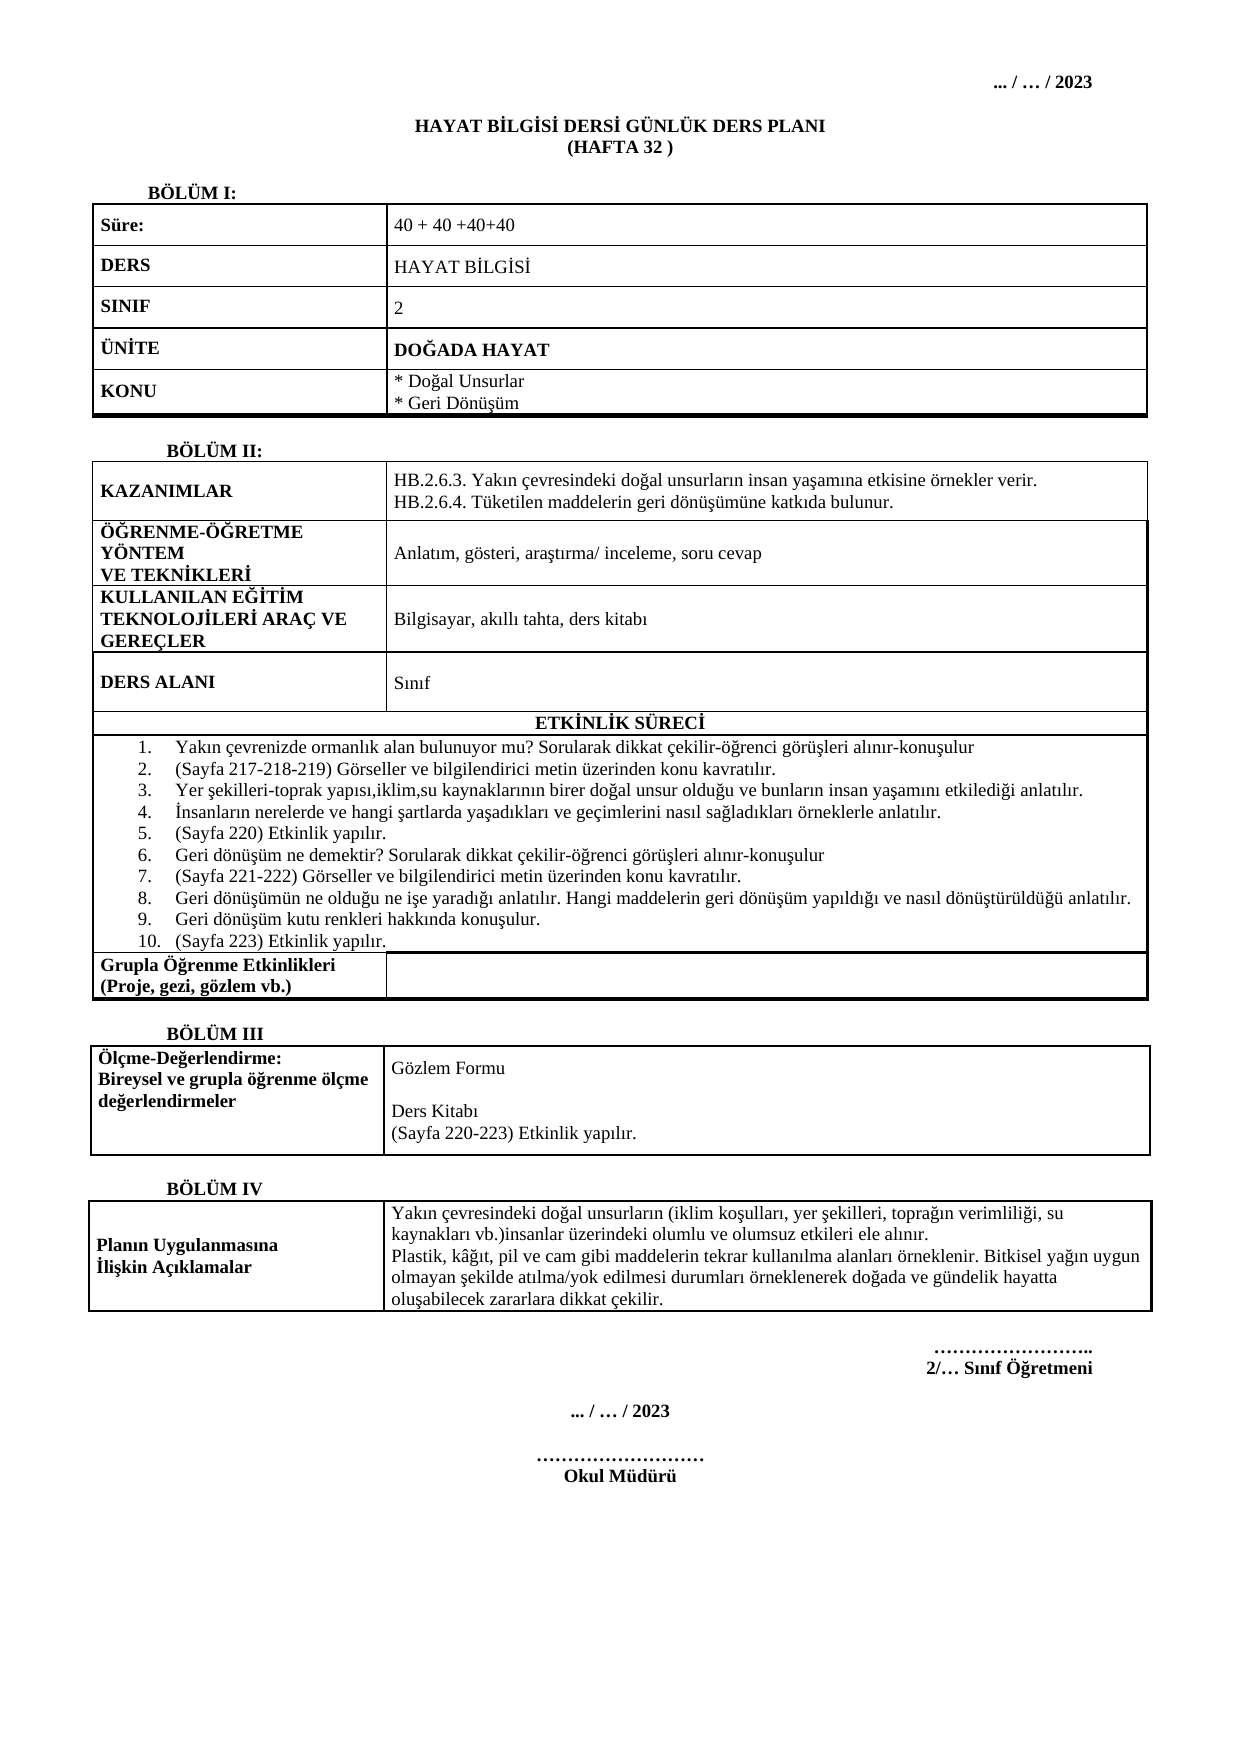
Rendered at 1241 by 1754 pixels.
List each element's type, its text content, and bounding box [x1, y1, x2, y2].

table_header Süre: [94, 205, 386, 244]
table_cell ETKİNLİK SÜRECİ [94, 712, 1146, 734]
table_cell ÜNİTE [94, 329, 386, 369]
text Okul Müdürü [148, 1465, 1092, 1487]
table_header HB.2.6.3. Yakın çevresindeki doğal unsurların insan yaşamına etkisine örnekler verir. HB.2.6.4. Tüketilen maddelerin geri dönüşümüne katkıda bulunur. [387, 462, 1147, 520]
table_cell Yakın çevrenizde ormanlık alan bulunuyor mu? Sorularak dikkat çekilir-öğrenci görüşleri alınır-konuşulur (Sayfa 217-218-219) Görseller ve bilgilendirici metin üzerinden konu kavratılır. Yer şekilleri-toprak yapısı,iklim,su kaynaklarının birer doğal unsur olduğu ve bunların insan yaşamını etkilediği anlatılır. İnsanların nerelerde ve hangi şartlarda yaşadıkları ve geçimlerini nasıl sağladıkları örneklerle anlatılır. (Sayfa 220) Etkinlik yapılır. Geri dönüşüm ne demektir? Sorularak dikkat çekilir-öğrenci görüşleri alınır-konuşulur (Sayfa 221-222) Görseller ve bilgilendirici metin üzerinden konu kavratılır. Geri dönüşümün ne olduğu ne işe yaradığı anlatılır. Hangi maddelerin geri dönüşüm yapıldığı ve nasıl dönüştürüldüğü anlatılır. Geri dönüşüm kutu renkleri hakkında konuşulur. (Sayfa 223) Etkinlik yapılır. [94, 736, 1146, 951]
text ……………………… [148, 1443, 1092, 1465]
table_cell * Doğal Unsurlar * Geri Dönüşüm [388, 370, 1146, 413]
table_cell ÖĞRENME-ÖĞRETME YÖNTEM VE TEKNİKLERİ [93, 521, 386, 585]
table_header Planın Uygulanmasına İlişkin Açıklamalar [90, 1202, 383, 1309]
table_header Yakın çevresindeki doğal unsurların (iklim koşulları, yer şekilleri, toprağın verimliliği, su kaynakları vb.)insanlar üzerindeki olumlu ve olumsuz etkileri ele alınır. Plastik, kâğıt, pil ve cam gibi maddelerin tekrar kullanılma alanları örneklenir. Bitkisel yağın uygun olmayan şekilde atılma/yok edilmesi durumları örneklenerek doğada ve gündelik hayatta oluşabilecek zararlara dikkat çekilir. [385, 1202, 1150, 1309]
table_cell [387, 954, 1146, 997]
subtitle BÖLÜM IV [148, 1178, 1092, 1199]
table_header Gözlem Formu Ders Kitabı (Sayfa 220-223) Etkinlik yapılır. [385, 1047, 1149, 1154]
table_cell Anlatım, gösteri, araştırma/ inceleme, soru cevap [387, 521, 1146, 585]
text HAYAT BİLGİSİ DERSİ GÜNLÜK DERS PLANI [148, 114, 1092, 136]
table_header KAZANIMLAR [93, 462, 386, 520]
table_cell HAYAT BİLGİSİ [388, 246, 1146, 286]
text (HAFTA 32 ) [148, 136, 1092, 158]
text ... / … / 2023 [148, 71, 1092, 93]
text ... / … / 2023 [148, 1400, 1092, 1422]
table_cell 2 [388, 287, 1146, 327]
table_header 40 + 40 +40+40 [388, 205, 1146, 244]
table_cell SINIF [94, 287, 386, 327]
table_cell Grupla Öğrenme Etkinlikleri (Proje, gezi, gözlem vb.) [94, 953, 386, 997]
subtitle BÖLÜM III [148, 1023, 1092, 1044]
table_cell Bilgisayar, akıllı tahta, ders kitabı [387, 586, 1146, 651]
table_cell KONU [94, 370, 386, 413]
table_cell DOĞADA HAYAT [388, 329, 1146, 369]
text 2/… Sınıf Öğretmeni [148, 1357, 1092, 1379]
text BÖLÜM II: [148, 439, 1092, 461]
table_header Ölçme-Değerlendirme: Bireysel ve grupla öğrenme ölçme değerlendirmeler [92, 1047, 383, 1154]
table_cell DERS ALANI [94, 653, 386, 711]
table_cell DERS [94, 246, 386, 286]
table_cell Sınıf [387, 653, 1146, 711]
text BÖLÜM I: [148, 182, 1092, 203]
text …………………….. [148, 1336, 1092, 1357]
table_cell KULLANILAN EĞİTİM TEKNOLOJİLERİ ARAÇ VE GEREÇLER [93, 586, 386, 651]
